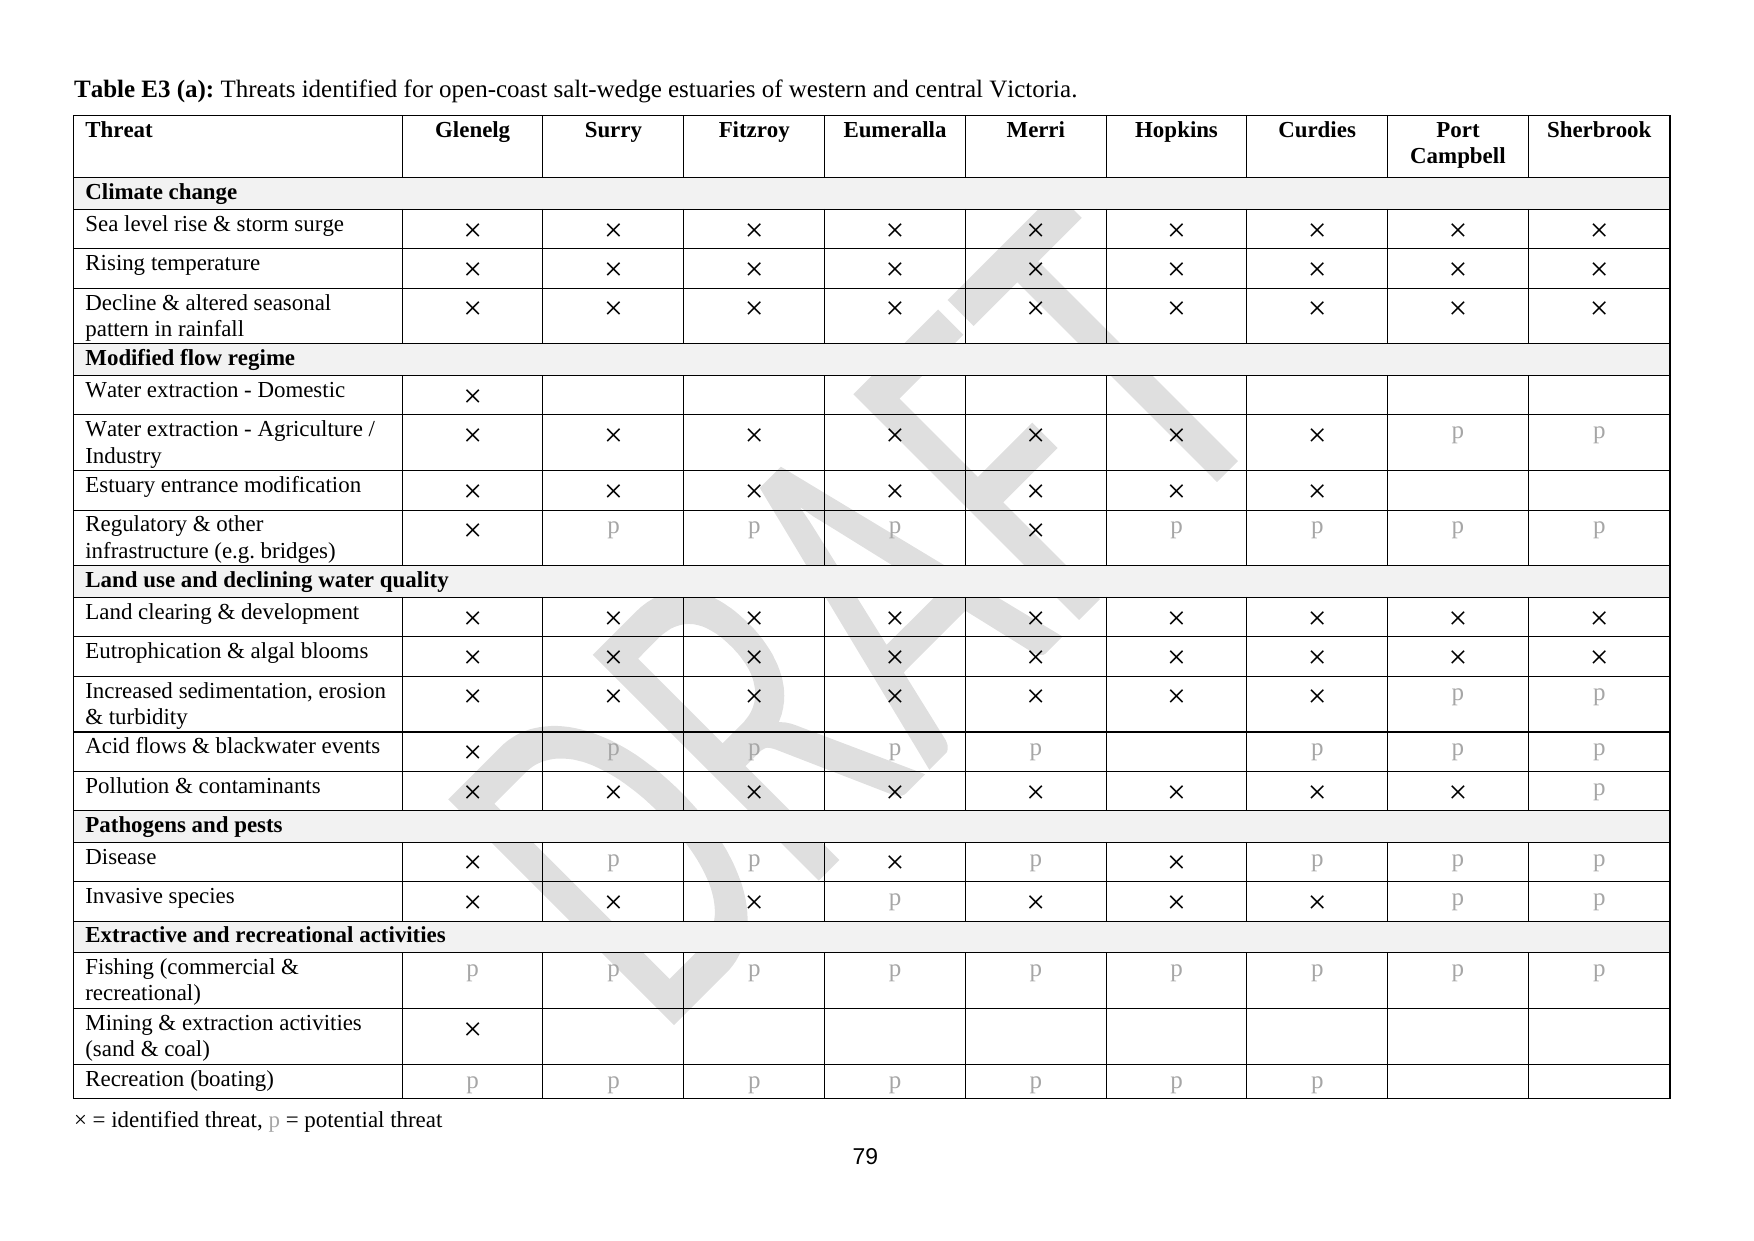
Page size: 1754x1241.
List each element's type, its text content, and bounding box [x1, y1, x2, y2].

table_cell p [543, 1065, 683, 1098]
table_cell [966, 1009, 1106, 1064]
table_cell p [966, 1065, 1106, 1098]
table_cell × [543, 772, 683, 810]
table_cell p [825, 1065, 965, 1098]
table_cell × [684, 210, 824, 248]
table_cell × [1247, 598, 1387, 636]
table_cell p [1388, 677, 1528, 731]
table_header Merri [966, 116, 1106, 177]
table_cell × [966, 772, 1106, 810]
table_cell [1247, 376, 1387, 414]
table_cell [1529, 376, 1669, 414]
table_cell × [403, 249, 542, 287]
table_cell Eutrophication & algal blooms [74, 637, 402, 676]
table_cell p [1247, 733, 1387, 771]
table_cell × [543, 677, 683, 731]
table_cell Mining & extraction activities (sand & coal) [74, 1009, 402, 1064]
table_cell × [966, 415, 1106, 470]
table_cell Extractive and recreational activities [74, 922, 1669, 952]
table_cell p [684, 733, 824, 771]
table_cell p [825, 733, 965, 771]
table_cell × [966, 598, 1106, 636]
table_cell × [966, 210, 1106, 248]
table_cell × [543, 882, 683, 921]
table_cell × [966, 511, 1106, 565]
table_cell p [1107, 953, 1246, 1008]
table_cell × [403, 677, 542, 731]
table_cell p [684, 953, 824, 1008]
table_cell [1107, 1009, 1246, 1064]
table_cell [1529, 1065, 1669, 1098]
text Table E3 (a): Threats identified for open-coast salt-wedge estuaries of western and central Victoria. [74, 74, 1671, 103]
table_cell × [825, 415, 965, 470]
table_cell × [403, 415, 542, 470]
table_cell × [966, 677, 1106, 731]
table_header Hopkins [1107, 116, 1246, 177]
table_cell p [543, 953, 683, 1008]
table_cell × [1107, 210, 1246, 248]
table_cell p [1247, 843, 1387, 881]
table_cell p [966, 733, 1106, 771]
table_cell × [684, 289, 824, 343]
table_cell p [1529, 511, 1669, 565]
table_cell p [684, 843, 824, 881]
table_cell × [1107, 289, 1246, 343]
table_cell p [543, 843, 683, 881]
table_cell p [1529, 677, 1669, 731]
table_cell Water extraction - Agriculture / Industry [74, 415, 402, 470]
table_cell p [1529, 882, 1669, 921]
table_cell × [543, 210, 683, 248]
table_cell p [966, 953, 1106, 1008]
table_cell [543, 376, 683, 414]
table_cell p [1529, 733, 1669, 771]
table_cell p [825, 882, 965, 921]
table_cell Climate change [74, 178, 1669, 209]
table_cell × [825, 598, 965, 636]
table_cell × [1247, 415, 1387, 470]
table_cell [825, 1009, 965, 1064]
table_cell p [403, 1065, 542, 1098]
table_cell × [403, 210, 542, 248]
table_cell [1529, 471, 1669, 509]
table_cell Decline & altered seasonal pattern in rainfall [74, 289, 402, 343]
table_cell Acid flows & blackwater events [74, 733, 402, 771]
table_cell × [966, 471, 1106, 509]
table_cell [1247, 1009, 1387, 1064]
table_cell p [543, 511, 683, 565]
table_cell × [543, 249, 683, 287]
table_cell × [684, 598, 824, 636]
table_cell [543, 1009, 683, 1064]
table_cell × [684, 677, 824, 731]
table_cell × [966, 249, 1106, 287]
table_cell × [543, 637, 683, 676]
table_cell × [403, 843, 542, 881]
table_cell × [1529, 249, 1669, 287]
table_cell p [966, 843, 1106, 881]
table_cell p [543, 733, 683, 771]
table_cell [1388, 376, 1528, 414]
table_cell p [403, 953, 542, 1008]
table_cell × [825, 772, 965, 810]
table_cell × [543, 289, 683, 343]
table_cell [825, 376, 965, 414]
table_cell × [1388, 637, 1528, 676]
text × = identified threat, p = potential threat [74, 1106, 1671, 1132]
table_cell p [1388, 733, 1528, 771]
table_cell p [1388, 882, 1528, 921]
table_cell [966, 376, 1106, 414]
table_cell p [1388, 511, 1528, 565]
table_header Sherbrook [1529, 116, 1669, 177]
table_cell × [966, 882, 1106, 921]
table_cell Modified flow regime [74, 344, 1669, 375]
table_cell × [684, 471, 824, 509]
table_cell × [825, 471, 965, 509]
table_cell [684, 1009, 824, 1064]
table_header Threat [74, 116, 402, 177]
table_cell × [1247, 249, 1387, 287]
table_cell × [1107, 249, 1246, 287]
table_header Eumeralla [825, 116, 965, 177]
table_cell × [966, 637, 1106, 676]
table_cell p [1388, 415, 1528, 470]
table_cell p [1529, 843, 1669, 881]
table_cell [684, 376, 824, 414]
table_cell × [1107, 415, 1246, 470]
table_cell p [1107, 1065, 1246, 1098]
table_cell × [403, 471, 542, 509]
table_cell × [1247, 471, 1387, 509]
table_cell × [684, 882, 824, 921]
table_cell p [684, 1065, 824, 1098]
table_cell × [1529, 210, 1669, 248]
table_cell × [1247, 677, 1387, 731]
table_cell × [403, 882, 542, 921]
table_cell [1107, 376, 1246, 414]
table_cell Disease [74, 843, 402, 881]
table_cell p [1388, 843, 1528, 881]
table_cell × [1529, 637, 1669, 676]
table_cell × [1107, 843, 1246, 881]
table_cell p [825, 953, 965, 1008]
table_cell × [1107, 882, 1246, 921]
table_cell p [684, 511, 824, 565]
table_cell × [825, 677, 965, 731]
table_cell × [684, 415, 824, 470]
table_cell × [1388, 210, 1528, 248]
table_cell × [825, 249, 965, 287]
table_cell Land clearing & development [74, 598, 402, 636]
table_cell Recreation (boating) [74, 1065, 402, 1098]
table_cell p [1529, 772, 1669, 810]
table_cell p [1388, 953, 1528, 1008]
table_cell × [403, 511, 542, 565]
table_cell × [543, 598, 683, 636]
table_header Curdies [1247, 116, 1387, 177]
table_header Glenelg [403, 116, 542, 177]
table_cell [1388, 1065, 1528, 1098]
table_cell × [1247, 882, 1387, 921]
table_cell × [1107, 677, 1246, 731]
table_cell × [1529, 598, 1669, 636]
table_cell × [403, 598, 542, 636]
table_cell Fishing (commercial & recreational) [74, 953, 402, 1008]
table_cell × [1388, 289, 1528, 343]
table_cell × [1247, 210, 1387, 248]
table_cell p [1247, 1065, 1387, 1098]
table_cell × [1107, 598, 1246, 636]
table_header Surry [543, 116, 683, 177]
table_cell × [1247, 289, 1387, 343]
table_cell [1529, 1009, 1669, 1064]
table_cell Pathogens and pests [74, 811, 1669, 842]
table_header Fitzroy [684, 116, 824, 177]
table_cell Pollution & contaminants [74, 772, 402, 810]
table_cell p [825, 511, 965, 565]
table_cell × [1247, 772, 1387, 810]
table_cell × [403, 637, 542, 676]
table_cell × [966, 289, 1106, 343]
table_cell × [1247, 637, 1387, 676]
table_cell × [1107, 637, 1246, 676]
table_cell × [403, 376, 542, 414]
table_cell × [403, 1009, 542, 1064]
table_cell [1107, 733, 1246, 771]
table_cell Increased sedimentation, erosion & turbidity [74, 677, 402, 731]
table_cell p [1247, 511, 1387, 565]
table_cell Invasive species [74, 882, 402, 921]
table_cell Land use and declining water quality [74, 566, 1669, 597]
table_cell Regulatory & other infrastructure (e.g. bridges) [74, 511, 402, 565]
table_cell × [1388, 249, 1528, 287]
table_cell Water extraction - Domestic [74, 376, 402, 414]
table_cell p [1107, 511, 1246, 565]
table_cell p [1529, 415, 1669, 470]
table_cell × [543, 471, 683, 509]
table_cell × [543, 415, 683, 470]
table_cell × [825, 637, 965, 676]
table_cell [1388, 1009, 1528, 1064]
table_cell Rising temperature [74, 249, 402, 287]
table_header Port Campbell [1388, 116, 1528, 177]
table_cell × [684, 249, 824, 287]
table_cell × [684, 772, 824, 810]
table_cell × [825, 289, 965, 343]
table_cell × [684, 637, 824, 676]
table_cell × [1388, 598, 1528, 636]
table_cell × [403, 772, 542, 810]
table_cell [1388, 471, 1528, 509]
table_cell × [1107, 471, 1246, 509]
table_cell × [825, 210, 965, 248]
table_cell × [825, 843, 965, 881]
table_cell × [1529, 289, 1669, 343]
table_cell × [1388, 772, 1528, 810]
table_cell × [403, 289, 542, 343]
table_cell p [1247, 953, 1387, 1008]
table_cell × [403, 733, 542, 771]
table_cell Sea level rise & storm surge [74, 210, 402, 248]
table_cell Estuary entrance modification [74, 471, 402, 509]
table_cell p [1529, 953, 1669, 1008]
table_cell × [1107, 772, 1246, 810]
